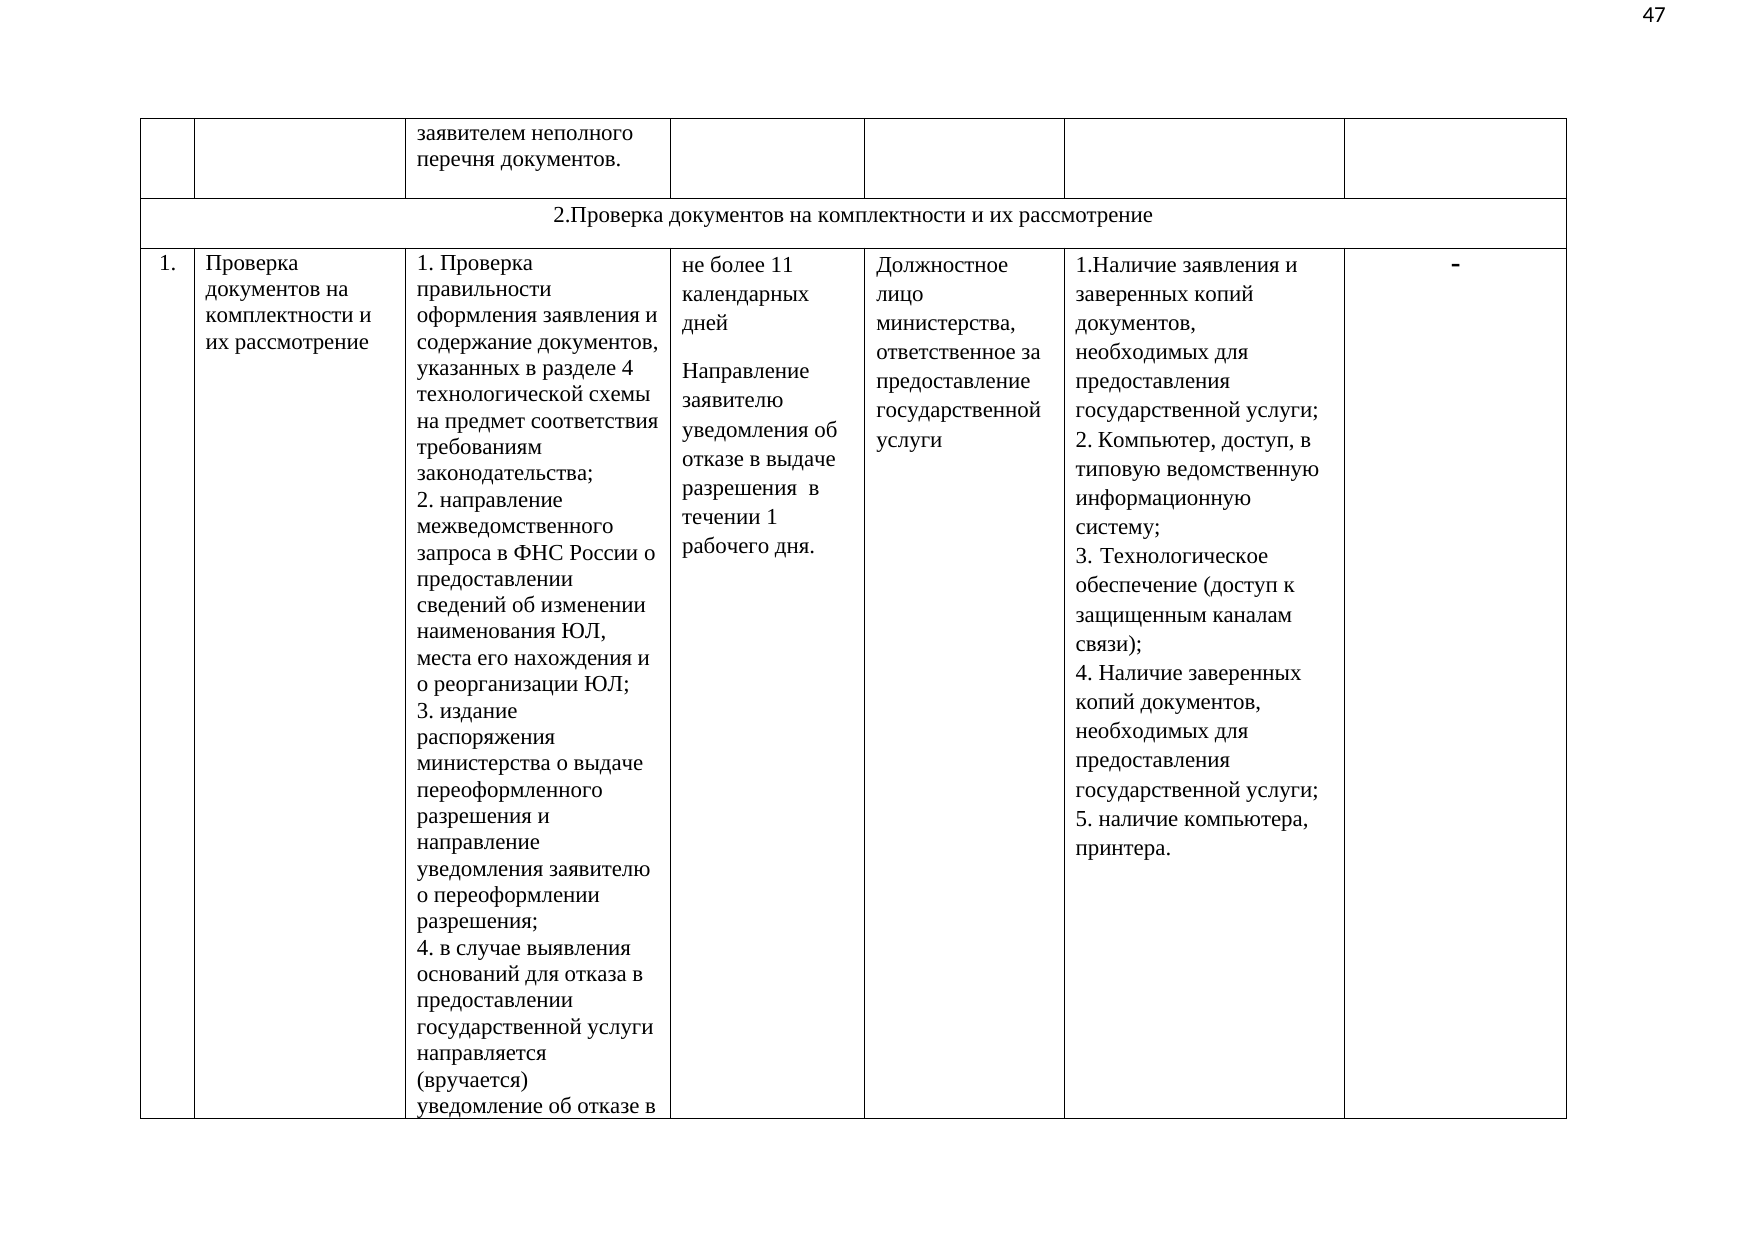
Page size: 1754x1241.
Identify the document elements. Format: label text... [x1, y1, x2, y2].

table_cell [671, 249, 864, 1118]
table_cell 2 [141, 119, 194, 198]
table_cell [406, 249, 670, 1118]
table_cell 1. [141, 249, 194, 1118]
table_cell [195, 249, 405, 1118]
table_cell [1065, 119, 1344, 198]
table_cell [671, 119, 864, 198]
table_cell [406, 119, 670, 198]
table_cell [195, 119, 405, 198]
table_cell - [1345, 119, 1566, 198]
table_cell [1065, 249, 1344, 1118]
table_cell - [1345, 249, 1566, 1118]
table_cell 2.Проверка документов на комплектности и их рассмотрение [141, 199, 1566, 248]
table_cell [865, 119, 1064, 198]
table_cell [865, 249, 1064, 1118]
